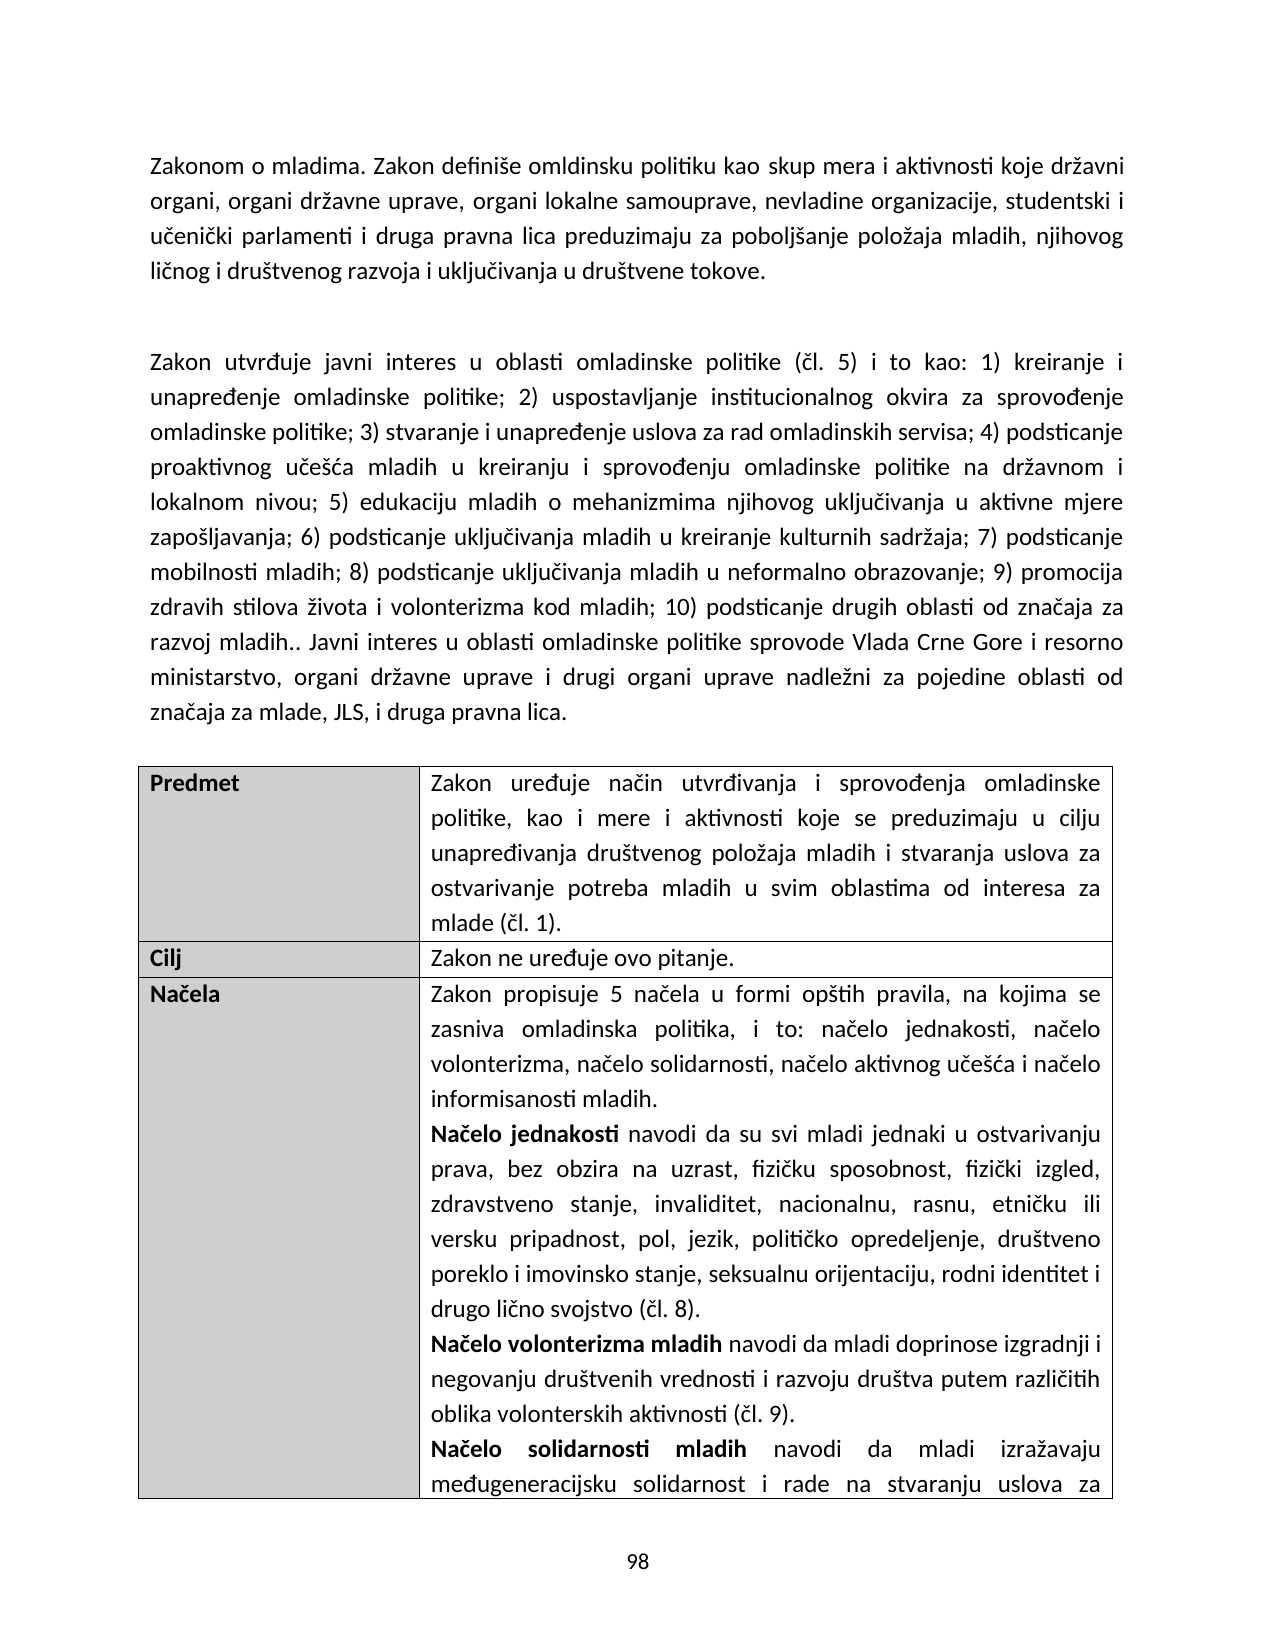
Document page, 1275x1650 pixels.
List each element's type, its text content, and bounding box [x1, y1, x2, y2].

table_cell Načela [139, 978, 419, 1498]
table_cell Zakon ne uređuje ovo pitanje. [420, 942, 1112, 977]
text Zakon utvrđuje javni interes u oblasti omladinske politike (čl. 5) i to kao: 1) kreiranje i unapređenje omladinske politike; 2) uspostavljanje institucionalnog okvira za sprovođenje omladinske politike; 3) stvaranje i unapređenje uslova za rad omladinskih servisa; 4) podsticanje proaktivnog učešća mladih u kreiranju i sprovođenju omladinske politike na državnom i lokalnom nivou; 5) edukaciju mladih o mehanizmima njihovog uključivanja u aktivne mjere zapošljavanja; 6) podsticanje uključivanja mladih u kreiranje kulturnih sadržaja; 7) podsticanje mobilnosti mladih; 8) podsticanje uključivanja mladih u neformalno obrazovanje; 9) promocija zdravih stilova života i volonterizma kod mladih; 10) podsticanje drugih oblasti od značaja za razvoj mladih.. Javni interes u oblasti omladinske politike sprovode Vlada Crne Gore i resorno ministarstvo, organi državne uprave i drugi organi uprave nadležni za pojedine oblasti od značaja za mlade, JLS, i druga pravna lica. [150, 346, 1125, 726]
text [150, 150, 1125, 286]
table_cell Cilj [139, 942, 419, 977]
table_header Predmet [139, 767, 419, 941]
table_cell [420, 978, 1112, 1498]
table_header Zakon uređuje način utvrđivanja i sprovođenja omladinske politike, kao i mere i aktivnosti koje se preduzimaju u cilju unapređivanja društvenog položaja mladih i stvaranja uslova za ostvarivanje potreba mladih u svim oblastima od interesa za mlade (čl. 1). [420, 767, 1112, 941]
